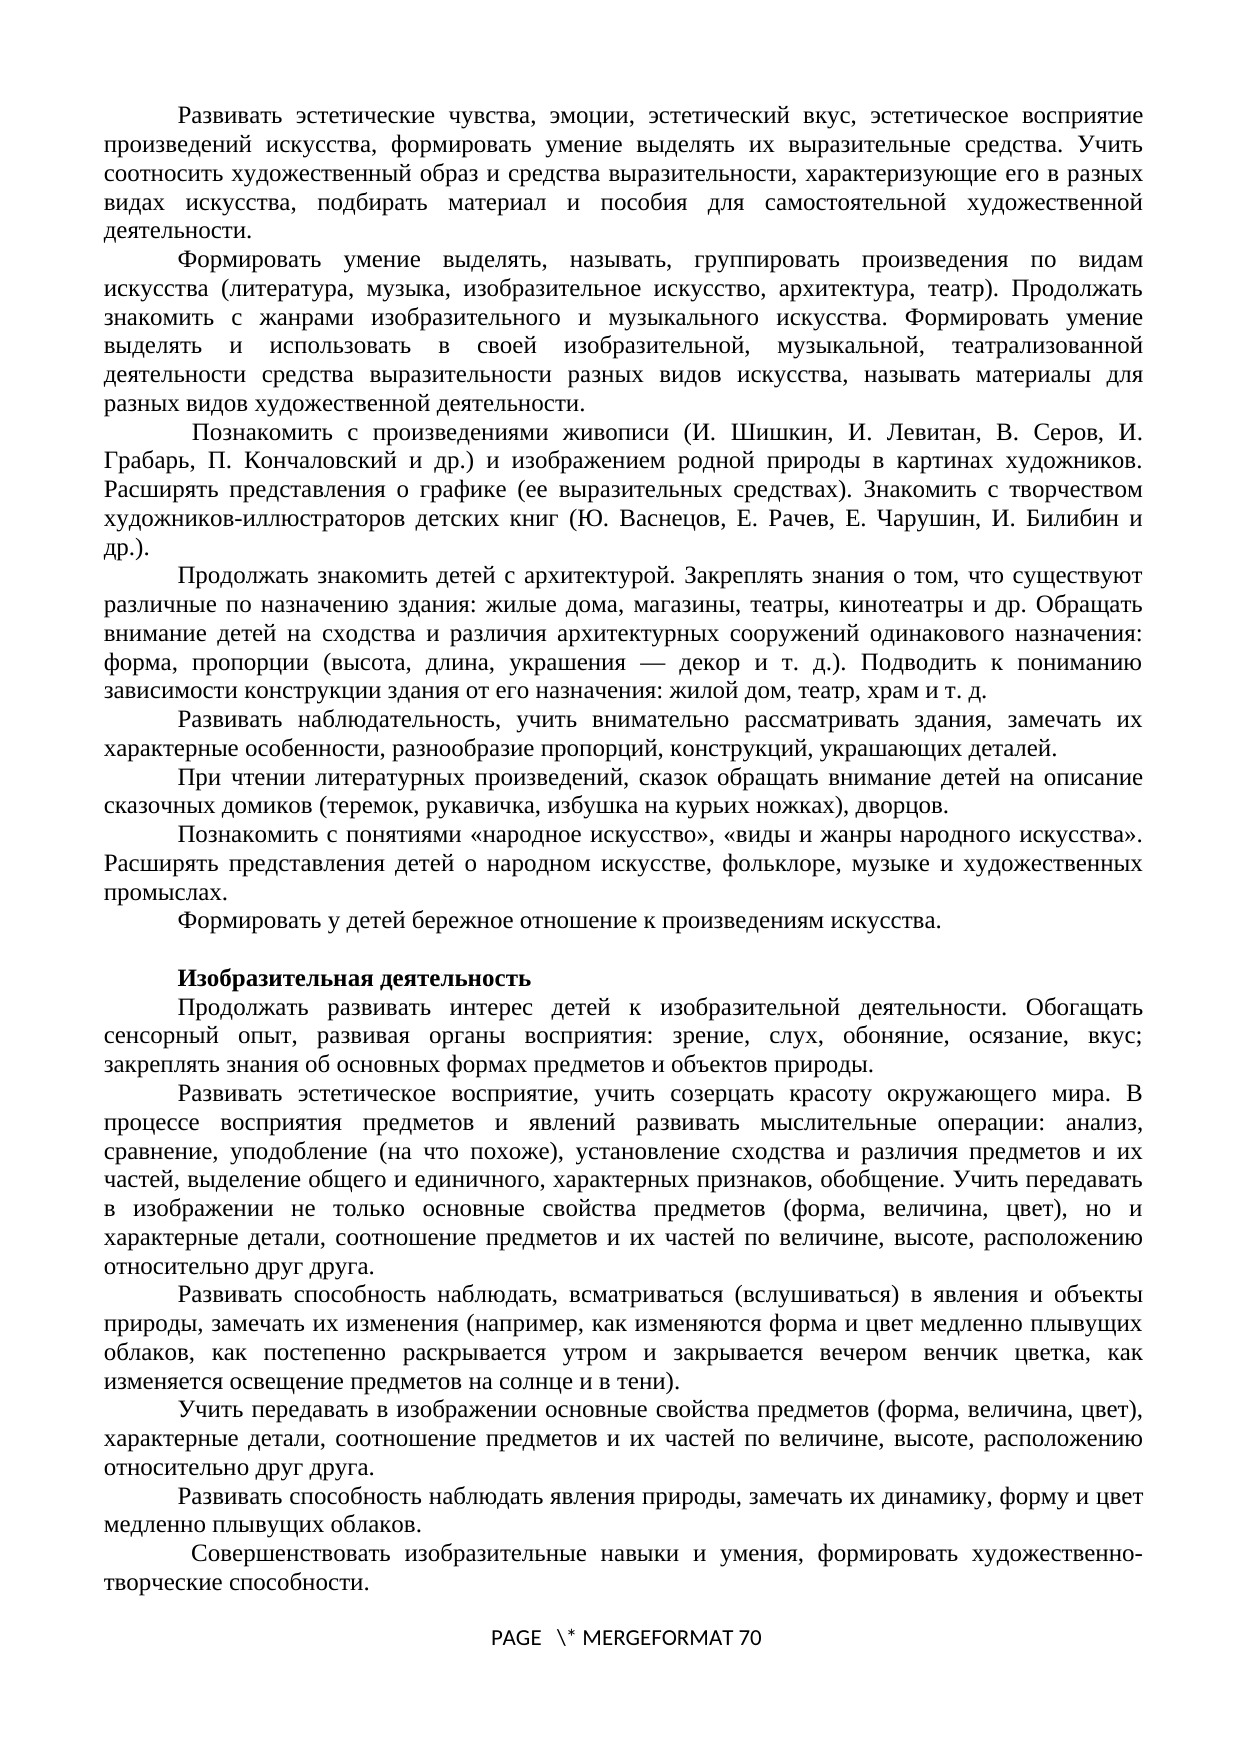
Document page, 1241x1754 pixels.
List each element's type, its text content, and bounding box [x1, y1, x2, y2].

text Развивать способность наблюдать, всматриваться (вслушиваться) в явления и объекты природы, замечать их изменения (например, как изменяются форма и цвет медленно плывущих облаков, как постепенно раскрывается утром и закрывается вечером венчик цветка, как изменяется освещение предметов на солнце и в тени). [103, 1279, 1144, 1394]
text Познакомить с понятиями «народное искусство», «виды и жанры народного искусства». Расширять представления детей о народном искусстве, фольклоре, музыке и художественных промыслах. [103, 819, 1144, 905]
text Формировать у детей бережное отношение к произведениям искусства. [103, 905, 1144, 934]
text Продолжать развивать интерес детей к изобразительной деятельности. Обогащать сенсорный опыт, развивая органы восприятия: зрение, слух, обоняние, осязание, вкус; закреплять знания об основных формах предметов и объектов природы. [103, 992, 1144, 1078]
text Продолжать знакомить детей с архитектурой. Закреплять знания о том, что существуют различные по назначению здания: жилые дома, магазины, театры, кинотеатры и др. Обращать внимание детей на сходства и различия архитектурных сооружений одинакового назначения: форма, пропорции (высота, длина, украшения — декор и т. д.). Подводить к пониманию зависимости конструкции здания от его назначения: жилой дом, театр, храм и т. д. [103, 560, 1144, 704]
text Развивать наблюдательность, учить внимательно рассматривать здания, замечать их характерные особенности, разнообразие пропорций, конструкций, украшающих деталей. [103, 704, 1144, 762]
text Развивать способность наблюдать явления природы, замечать их динамику, форму и цвет медленно плывущих облаков. [103, 1481, 1144, 1538]
text Познакомить с произведениями живописи (И. Шишкин, И. Левитан, В. Серов, И. Грабарь, П. Кончаловский и др.) и изображением родной природы в картинах художников. Расширять представления о графике (ее выразительных средствах). Знакомить с творчеством художников-иллюстраторов детских книг (Ю. Васнецов, Е. Рачев, Е. Чарушин, И. Билибин и др.). [103, 417, 1144, 560]
text Развивать эстетические чувства, эмоции, эстетический вкус, эстетическое восприятие произведений искусства, формировать умение выделять их выразительные средства. Учить соотносить художественный образ и средства выразительности, характеризующие его в разных видах искусства, подбирать материал и пособия для самостоятельной художественной деятельности. [103, 100, 1144, 244]
text Учить передавать в изображении основные свойства предметов (форма, величина, цвет), характерные детали, соотношение предметов и их частей по величине, высоте, расположению относительно друг друга. [103, 1394, 1144, 1481]
text Развивать эстетическое восприятие, учить созерцать красоту окружающего мира. В процессе восприятия предметов и явлений развивать мыслительные операции: анализ, сравнение, уподобление (на что похоже), установление сходства и различия предметов и их частей, выделение общего и единичного, характерных признаков, обобщение. Учить передавать в изображении не только основные свойства предметов (форма, величина, цвет), но и характерные детали, соотношение предметов и их частей по величине, высоте, расположению относительно друг друга. [103, 1078, 1144, 1279]
text Совершенствовать изобразительные навыки и умения, формировать художественно-творческие способности. [103, 1538, 1144, 1596]
text Формировать умение выделять, называть, группировать произведения по видам искусства (литература, музыка, изобразительное искусство, архитектура, театр). Продолжать знакомить с жанрами изобразительного и музыкального искусства. Формировать умение выделять и использовать в своей изобразительной, музыкальной, театрализованной деятельности средства выразительности разных видов искусства, называть материалы для разных видов художественной деятельности. [103, 244, 1144, 417]
text При чтении литературных произведений, сказок обращать внимание детей на описание сказочных домиков (теремок, рукавичка, избушка на курьих ножках), дворцов. [103, 762, 1144, 819]
text Изобразительная деятельность [103, 963, 1144, 992]
